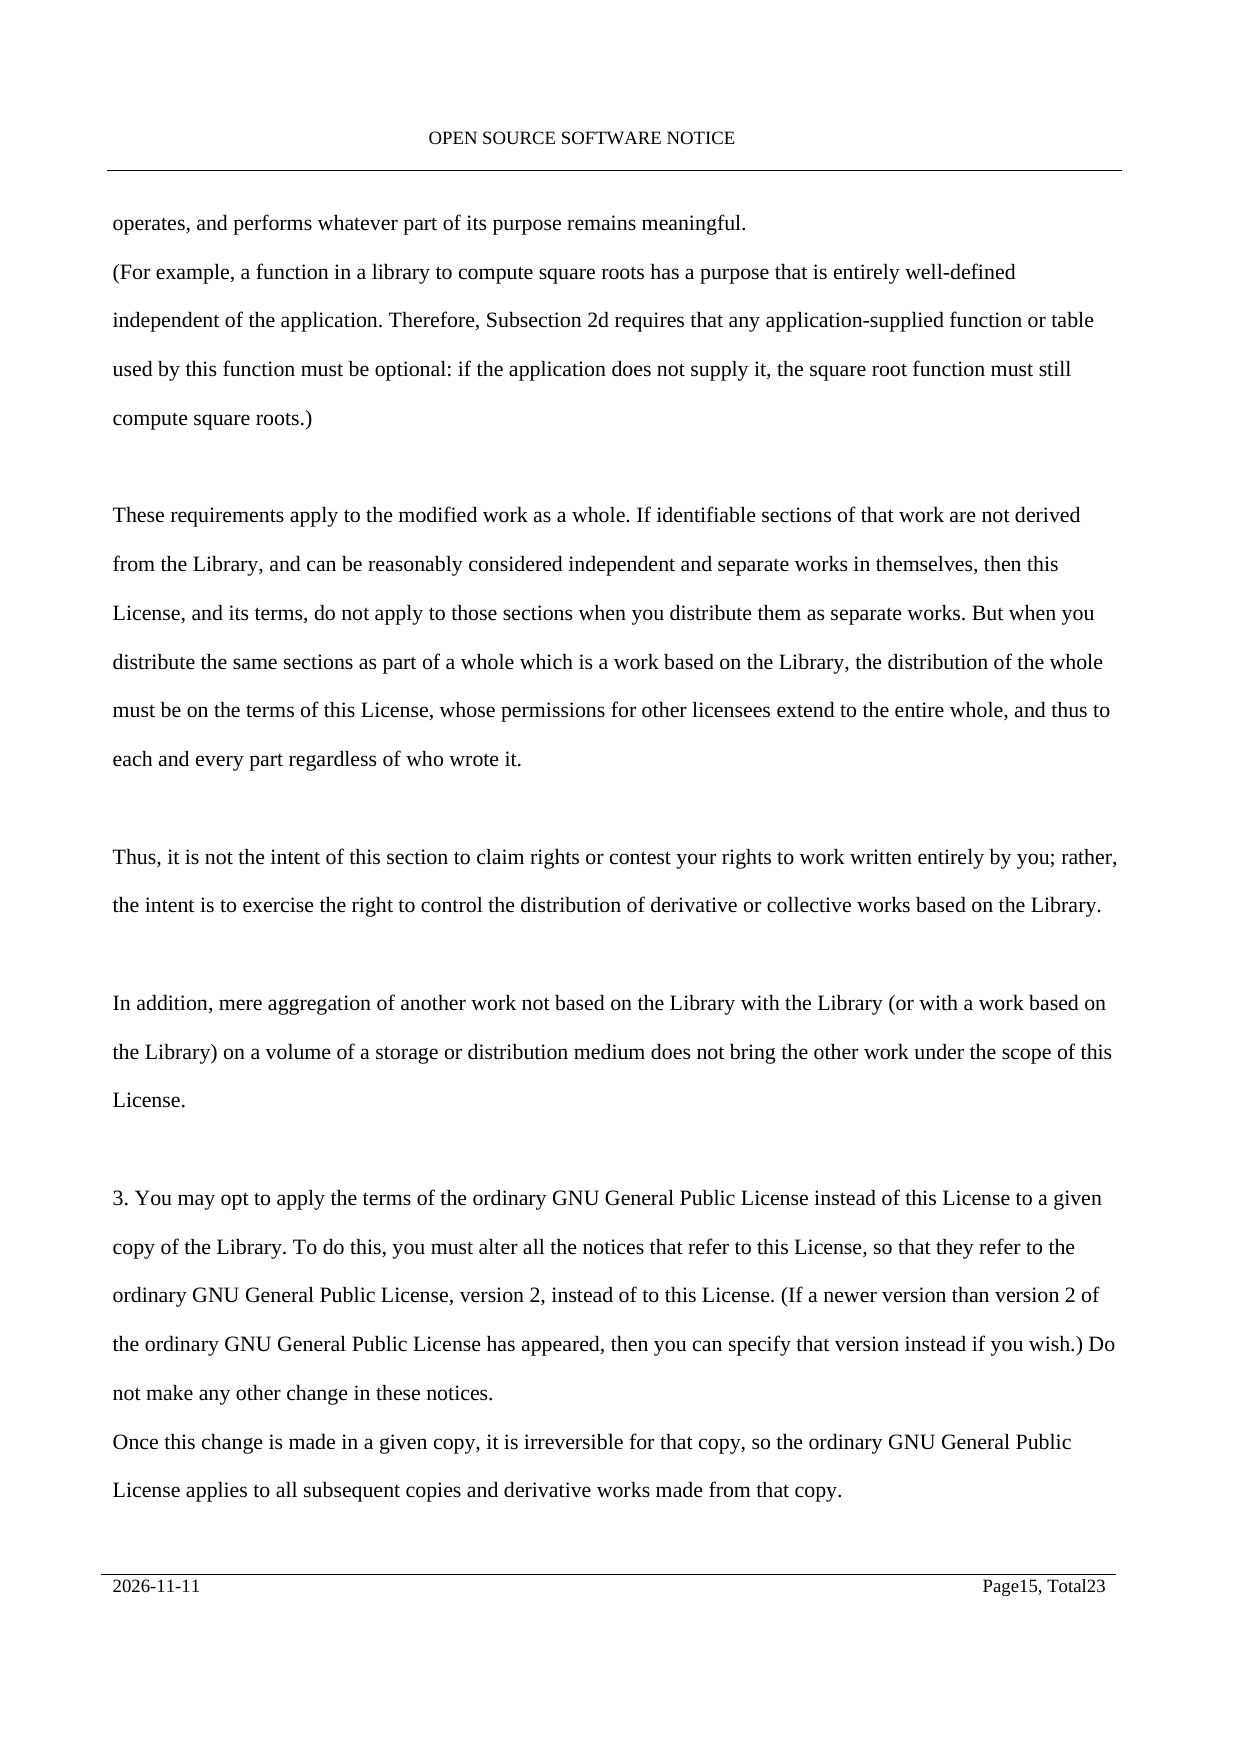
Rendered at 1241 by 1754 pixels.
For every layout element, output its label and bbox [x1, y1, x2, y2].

text [112, 206, 1128, 1506]
